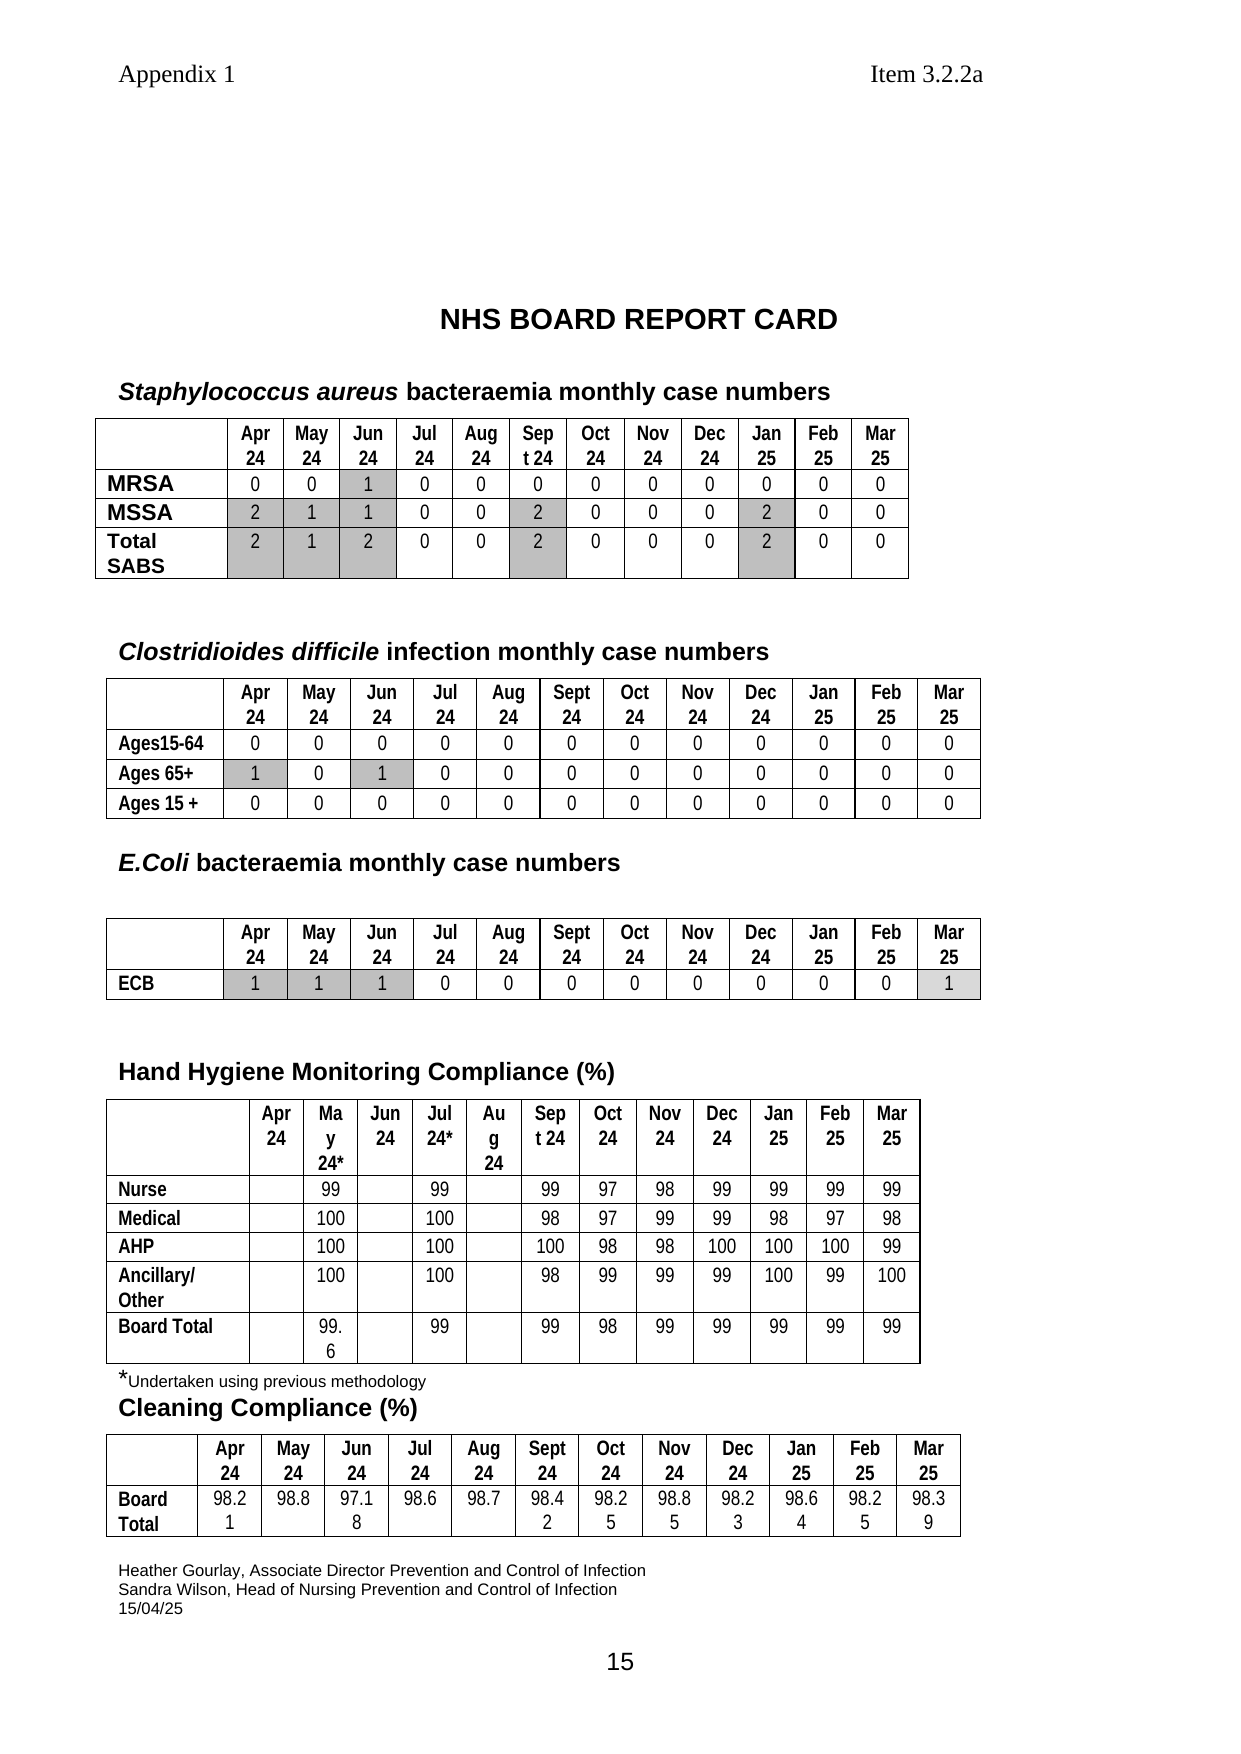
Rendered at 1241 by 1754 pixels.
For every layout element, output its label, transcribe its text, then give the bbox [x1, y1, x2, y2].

table_cell 0 [567, 528, 624, 578]
table_cell 0 [667, 970, 729, 999]
table_cell 0 [477, 760, 539, 788]
table_cell 0 [856, 760, 917, 788]
table_cell 0 [414, 760, 476, 788]
table_cell 2 [510, 499, 566, 527]
table_cell 0 [541, 970, 603, 999]
table_cell 99 [637, 1313, 693, 1363]
table_cell 100 [304, 1204, 357, 1232]
table_cell MSSA [96, 499, 227, 527]
table_cell 0 [625, 470, 681, 498]
table_header Jul 24 [389, 1435, 451, 1485]
table_cell 0 [351, 789, 413, 818]
table_cell 100 [304, 1262, 357, 1312]
table_cell 2 [228, 528, 283, 578]
table_header May 24* [304, 1100, 357, 1174]
table_header Jun 24 [340, 419, 396, 469]
table_cell 0 [414, 970, 476, 999]
table_cell 1 [224, 970, 287, 999]
table_cell 0 [793, 789, 854, 818]
table_cell [467, 1204, 521, 1232]
table_header May 24 [288, 679, 350, 729]
table_cell 99 [413, 1313, 466, 1363]
table_cell Ages15-64 [107, 730, 223, 758]
table_cell 0 [918, 760, 980, 788]
table_cell 99 [694, 1176, 750, 1203]
table_header Mar 25 [918, 679, 980, 729]
table_cell 99 [637, 1204, 693, 1232]
table_header Sept 24 [516, 1435, 578, 1485]
table_cell 97.18 [325, 1486, 388, 1536]
table_cell 2 [340, 528, 396, 578]
table_header Aug 24 [453, 419, 509, 469]
table_cell 100 [751, 1233, 806, 1261]
table_header [107, 1100, 249, 1174]
table_header Sept 24 [510, 419, 566, 469]
table_header Feb 25 [856, 919, 917, 969]
table_cell 97 [580, 1204, 636, 1232]
table_header Jul 24 [414, 919, 476, 969]
table_header Dec 24 [707, 1435, 769, 1485]
table_cell MRSA [96, 470, 227, 498]
table_header Mar 25 [864, 1100, 919, 1174]
table_cell 97 [580, 1176, 636, 1203]
table_cell 99 [522, 1313, 579, 1363]
table_header Dec 24 [694, 1100, 750, 1174]
table_cell 99 [864, 1176, 919, 1203]
table_cell 99 [694, 1262, 750, 1312]
table_header Aug 24 [452, 1435, 515, 1485]
table_header May 24 [284, 419, 339, 469]
table_header Aug 24 [477, 679, 539, 729]
table_header Feb 25 [856, 679, 917, 729]
table_cell [250, 1233, 303, 1261]
table_cell 0 [414, 730, 476, 758]
table_cell Total SABS [96, 528, 227, 578]
table_cell 0 [414, 789, 476, 818]
table_cell 98.85 [643, 1486, 706, 1536]
table_cell 99 [694, 1313, 750, 1363]
table_cell 99 [751, 1313, 806, 1363]
table_cell [467, 1313, 521, 1363]
table_cell 0 [625, 528, 681, 578]
table_cell 0 [793, 970, 854, 999]
table_cell 98.7 [452, 1486, 515, 1536]
table_cell 0 [730, 970, 792, 999]
table_header May 24 [288, 919, 350, 969]
table_cell 0 [397, 528, 452, 578]
table_header Oct 24 [567, 419, 624, 469]
table_cell 1 [224, 760, 287, 788]
table_cell 0 [284, 470, 339, 498]
table_cell 99 [694, 1204, 750, 1232]
table_cell 0 [739, 470, 794, 498]
table_header Jun 24 [351, 919, 413, 969]
table_cell 1 [340, 499, 396, 527]
table_cell 99 [522, 1176, 579, 1203]
table_cell 1 [918, 970, 980, 999]
table_header Jul 24* [413, 1100, 466, 1174]
table_cell 0 [604, 730, 666, 758]
table_cell 0 [793, 760, 854, 788]
table_cell 0 [224, 789, 287, 818]
table_header Nov 24 [667, 679, 729, 729]
table_cell 0 [856, 789, 917, 818]
table_header Apr 24 [224, 679, 287, 729]
table_cell 100 [413, 1204, 466, 1232]
table_cell 1 [340, 470, 396, 498]
table_header Jan 25 [793, 919, 854, 969]
table_cell 1 [351, 760, 413, 788]
table_cell 99 [580, 1262, 636, 1312]
text Clostridioides difficile infection monthly case numbers [118, 636, 1122, 665]
table_header Jan 25 [793, 679, 854, 729]
table_header Sept 24 [541, 919, 603, 969]
table_header Jan 25 [739, 419, 794, 469]
text Hand Hygiene Monitoring Compliance (%) [118, 1057, 1122, 1086]
table_cell 99 [304, 1176, 357, 1203]
table_header Oct 24 [579, 1435, 642, 1485]
table_cell 0 [477, 789, 539, 818]
table_header [96, 419, 227, 469]
table_cell 0 [667, 789, 729, 818]
table_cell 0 [667, 760, 729, 788]
table_cell 0 [682, 470, 738, 498]
table_header Oct 24 [604, 679, 666, 729]
table_cell 0 [852, 470, 908, 498]
table_cell 98.23 [707, 1486, 769, 1536]
table_cell 0 [796, 528, 851, 578]
table_cell 0 [477, 970, 539, 999]
table_cell [358, 1204, 412, 1232]
table_cell Ages 65+ [107, 760, 223, 788]
table_cell 100 [864, 1262, 919, 1312]
table_header [107, 1435, 197, 1485]
table_cell [358, 1233, 412, 1261]
table_cell 97 [807, 1204, 863, 1232]
table_cell 100 [413, 1233, 466, 1261]
table_cell 0 [918, 789, 980, 818]
table_header Apr 24 [224, 919, 287, 969]
table_cell 98 [580, 1233, 636, 1261]
table_cell 0 [397, 470, 452, 498]
table_cell 0 [796, 470, 851, 498]
table_cell Medical [107, 1204, 249, 1232]
table_cell 0 [510, 470, 566, 498]
table_cell 0 [852, 499, 908, 527]
table_header Jul 24 [414, 679, 476, 729]
table_cell 0 [397, 499, 452, 527]
table_header Sept 24 [522, 1100, 579, 1174]
table_header Jun 24 [351, 679, 413, 729]
table_cell 0 [351, 730, 413, 758]
table_cell Board Total [107, 1486, 197, 1536]
table_header Aug 24 [477, 919, 539, 969]
table_cell 98 [522, 1204, 579, 1232]
table_header Nov 24 [643, 1435, 706, 1485]
table_cell ECB [107, 970, 223, 999]
table_cell 0 [288, 789, 350, 818]
table_cell 98.25 [834, 1486, 896, 1536]
table_cell 99 [864, 1313, 919, 1363]
table_header May 24 [262, 1435, 324, 1485]
table_cell 0 [453, 470, 509, 498]
table_cell 0 [796, 499, 851, 527]
table_cell 100 [694, 1233, 750, 1261]
table_cell 2 [228, 499, 283, 527]
table_cell 100 [807, 1233, 863, 1261]
table_header Nov 24 [625, 419, 681, 469]
table_cell 100 [413, 1262, 466, 1312]
table_cell [358, 1176, 412, 1203]
table_cell 0 [567, 470, 624, 498]
table_cell 0 [667, 730, 729, 758]
table_header Feb 25 [807, 1100, 863, 1174]
table_cell Board Total [107, 1313, 249, 1363]
table_cell 1 [288, 970, 350, 999]
table_header Dec 24 [730, 679, 792, 729]
table_cell 99 [807, 1262, 863, 1312]
table_cell 98.6 [389, 1486, 451, 1536]
table_cell [250, 1313, 303, 1363]
text Staphylococcus aureus bacteraemia monthly case numbers [118, 377, 1122, 406]
table_header Feb 25 [834, 1435, 896, 1485]
table_cell 0 [918, 730, 980, 758]
table_cell Ages 15 + [107, 789, 223, 818]
table_cell 98 [637, 1176, 693, 1203]
table_header Feb 25 [796, 419, 851, 469]
table_cell 99 [864, 1233, 919, 1261]
table_cell 99 [751, 1176, 806, 1203]
table_cell 0 [852, 528, 908, 578]
table_header Dec 24 [730, 919, 792, 969]
table_header Jan 25 [770, 1435, 833, 1485]
table_cell 0 [228, 470, 283, 498]
table_cell 0 [730, 760, 792, 788]
table_cell [467, 1233, 521, 1261]
table_header Jun 24 [358, 1100, 412, 1174]
table_header Sept 24 [541, 679, 603, 729]
table_cell 0 [477, 730, 539, 758]
table_cell 1 [351, 970, 413, 999]
table_cell 0 [604, 789, 666, 818]
table_cell 100 [522, 1233, 579, 1261]
table_cell [250, 1262, 303, 1312]
table_cell [250, 1204, 303, 1232]
table_header Aug 24 [467, 1100, 521, 1174]
table_cell 0 [224, 730, 287, 758]
table_header Jan 25 [751, 1100, 806, 1174]
text *Undertaken using previous methodology [118, 1364, 1122, 1393]
table_cell 0 [288, 730, 350, 758]
table_header Jul 24 [397, 419, 452, 469]
table_cell 0 [856, 970, 917, 999]
table_header Jun 24 [325, 1435, 388, 1485]
table_cell 0 [604, 760, 666, 788]
table_header Oct 24 [604, 919, 666, 969]
table_cell 98 [580, 1313, 636, 1363]
text E.Coli bacteraemia monthly case numbers [118, 848, 1122, 877]
table_cell Ancillary/Other [107, 1262, 249, 1312]
table_cell 98.8 [262, 1486, 324, 1536]
table_cell Nurse [107, 1176, 249, 1203]
table_header Nov 24 [637, 1100, 693, 1174]
table_cell 99 [413, 1176, 466, 1203]
text NHS BOARD REPORT CARD [156, 302, 1122, 336]
table_cell 100 [751, 1262, 806, 1312]
table_cell [467, 1262, 521, 1312]
table_cell 99 [807, 1176, 863, 1203]
table_cell 98 [522, 1262, 579, 1312]
table_cell 0 [541, 789, 603, 818]
table_cell [467, 1176, 521, 1203]
table_cell 2 [739, 499, 794, 527]
table_header [107, 919, 223, 969]
table_cell 0 [730, 730, 792, 758]
table_cell 0 [288, 760, 350, 788]
table_cell 2 [739, 528, 794, 578]
table_cell 0 [793, 730, 854, 758]
table_header [107, 679, 223, 729]
table_cell [358, 1262, 412, 1312]
table_cell 0 [682, 499, 738, 527]
table_header Apr 24 [250, 1100, 303, 1174]
table_cell AHP [107, 1233, 249, 1261]
table_header Mar 25 [918, 919, 980, 969]
table_cell 0 [730, 789, 792, 818]
table_cell [358, 1313, 412, 1363]
table_cell 0 [567, 499, 624, 527]
table_cell 1 [284, 528, 339, 578]
table_cell 98 [751, 1204, 806, 1232]
table_cell 98.42 [516, 1486, 578, 1536]
table_header Dec 24 [682, 419, 738, 469]
text Cleaning Compliance (%) [118, 1393, 1122, 1421]
table_cell 98.21 [198, 1486, 261, 1536]
table_cell 0 [682, 528, 738, 578]
table_header Apr 24 [198, 1435, 261, 1485]
table_cell 1 [284, 499, 339, 527]
table_cell 98.39 [897, 1486, 960, 1536]
table_cell 0 [453, 499, 509, 527]
table_cell 0 [453, 528, 509, 578]
table_header Nov 24 [667, 919, 729, 969]
table_cell 100 [304, 1233, 357, 1261]
table_cell 99 [807, 1313, 863, 1363]
table_cell 0 [604, 970, 666, 999]
table_header Mar 25 [852, 419, 908, 469]
table_cell 0 [856, 730, 917, 758]
table_cell 0 [541, 730, 603, 758]
table_header Oct 24 [580, 1100, 636, 1174]
table_cell 98.25 [579, 1486, 642, 1536]
table_cell [250, 1176, 303, 1203]
table_cell 98 [864, 1204, 919, 1232]
table_cell 98 [637, 1233, 693, 1261]
table_header Mar 25 [897, 1435, 960, 1485]
table_cell 99 [637, 1262, 693, 1312]
table_cell 0 [541, 760, 603, 788]
table_cell 99.6 [304, 1313, 357, 1363]
table_cell 0 [625, 499, 681, 527]
table_cell 98.64 [770, 1486, 833, 1536]
table_header Apr 24 [228, 419, 283, 469]
table_cell 2 [510, 528, 566, 578]
